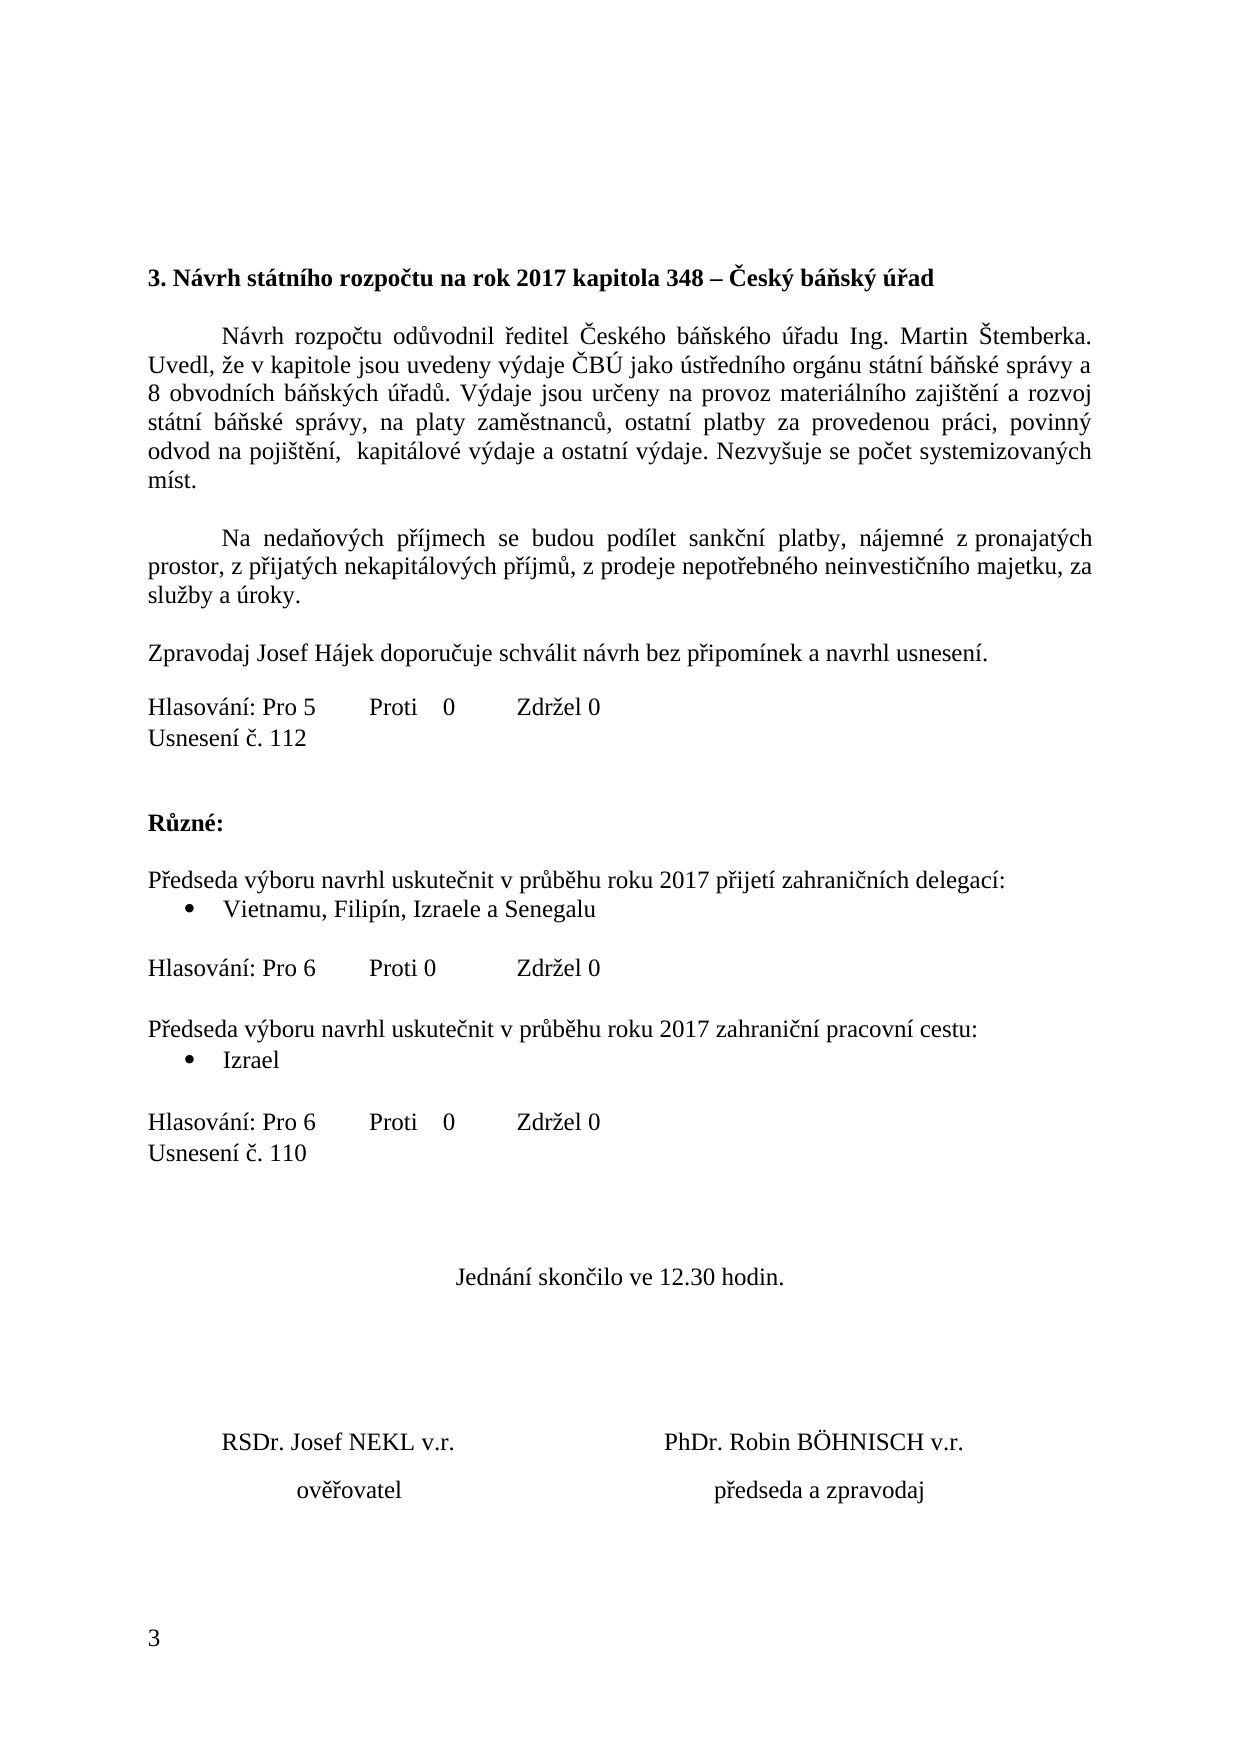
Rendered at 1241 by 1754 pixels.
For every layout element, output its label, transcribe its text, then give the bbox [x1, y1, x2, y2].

text Předseda výboru navrhl uskutečnit v průběhu roku 2017 zahraniční pracovní cestu: [148, 1014, 1093, 1043]
text RSDr. Josef NEKL v.r. PhDr. Robin BÖHNISCH v.r. [148, 1427, 1093, 1456]
text Návrh rozpočtu odůvodnil ředitel Českého báňského úřadu Ing. Martin Štemberka. Uvedl, že v kapitole jsou uvedeny výdaje ČBÚ jako ústředního orgánu státní báňské správy a 8 obvodních báňských úřadů. Výdaje jsou určeny na provoz materiálního zajištění a rozvoj státní báňské správy, na platy zaměstnanců, ostatní platby za provedenou práci, povinný odvod na pojištění, kapitálové výdaje a ostatní výdaje. Nezvyšuje se počet systemizovaných míst. [148, 321, 1093, 493]
text Předseda výboru navrhl uskutečnit v průběhu roku 2017 přijetí zahraničních delegací: [148, 865, 1093, 894]
text Hlasování: Pro 5 Proti 0 Zdržel 0 [148, 692, 1093, 721]
text ověřovatel předseda a zpravodaj [148, 1475, 1093, 1504]
text 3. Návrh státního rozpočtu na rok 2017 kapitola 348 – Český báňský úřad [148, 263, 1093, 292]
list Izrael [185, 1045, 1093, 1074]
text Různé: [148, 808, 1093, 836]
text Jednání skončilo ve 12.30 hodin. [148, 1262, 1093, 1291]
text Hlasování: Pro 6 Proti 0 Zdržel 0 [148, 1107, 1093, 1136]
text Na nedaňových příjmech se budou podílet sankční platby, nájemné z pronajatých prostor, z přijatých nekapitálových příjmů, z prodeje nepotřebného neinvestičního majetku, za služby a úroky. [148, 523, 1093, 609]
text Usnesení č. 112 [148, 723, 1093, 752]
list Vietnamu, Filipín, Izraele a Senegalu [185, 894, 1093, 923]
text Zpravodaj Josef Hájek doporučuje schválit návrh bez připomínek a navrhl usnesení. [148, 638, 1093, 667]
text Hlasování: Pro 6 Proti 0 Zdržel 0 [148, 953, 1093, 982]
text Usnesení č. 110 [148, 1138, 1093, 1167]
